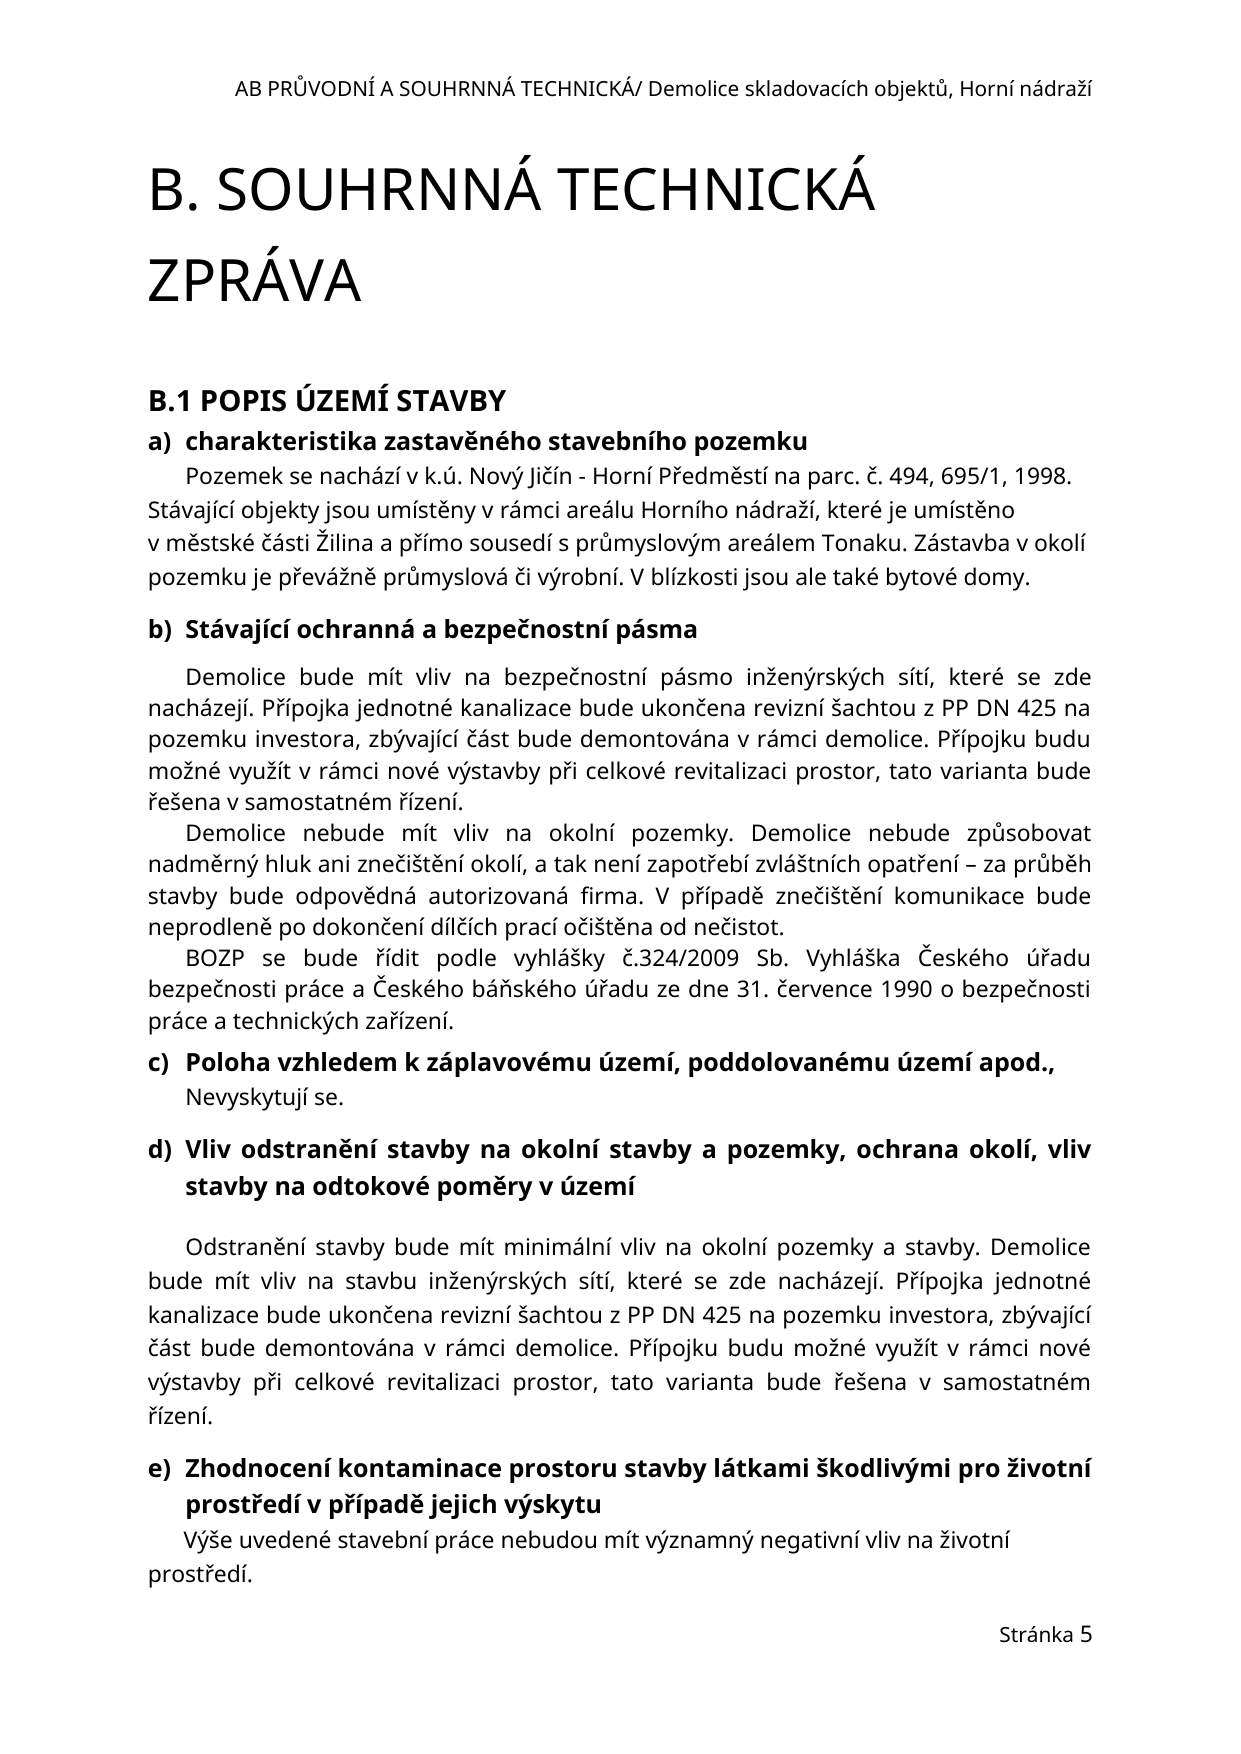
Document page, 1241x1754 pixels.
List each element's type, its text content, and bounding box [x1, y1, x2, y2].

text Pozemek se nachází v k.ú. Nový Jičín - Horní Předměstí na parc. č. 494, 695/1, 1998. Stávající objekty jsou umístěny v rámci areálu Horního nádraží, které je umístěno v městské části Žilina a přímo sousedí s průmyslovým areálem Tonaku. Zástavba v okolí pozemku je převážně průmyslová či výrobní. V blízkosti jsou ale také bytové domy. [148, 460, 1093, 592]
text Odstranění stavby bude mít minimální vliv na okolní pozemky a stavby. Demolice bude mít vliv na stavbu inženýrských sítí, které se zde nacházejí. Přípojka jednotné kanalizace bude ukončena revizní šachtou z PP DN 425 na pozemku investora, zbývající část bude demontována v rámci demolice. Přípojku budu možné využít v rámci nové výstavby při celkové revitalizaci prostor, tato varianta bude řešena v samostatném řízení. [148, 1231, 1093, 1431]
list Poloha vzhledem k záplavovému území, poddolovanému území apod., [148, 1044, 1093, 1078]
list Vliv odstranění stavby na okolní stavby a pozemky, ochrana okolí, vliv stavby na odtokové poměry v území [148, 1131, 1093, 1202]
list Zhodnocení kontaminace prostoru stavby látkami škodlivými pro životní prostředí v případě jejich výskytu [148, 1450, 1093, 1521]
text Demolice bude mít vliv na bezpečnostní pásmo inženýrských sítí, které se zde nacházejí. Přípojka jednotné kanalizace bude ukončena revizní šachtou z PP DN 425 na pozemku investora, zbývající část bude demontována v rámci demolice. Přípojku budu možné využít v rámci nové výstavby při celkové revitalizaci prostor, tato varianta bude řešena v samostatném řízení. [148, 661, 1093, 817]
text BOZP se bude řídit podle vyhlášky č.324/2009 Sb. Vyhláška Českého úřadu bezpečnosti práce a Českého báňského úřadu ze dne 31. července 1990 o bezpečnosti práce a technických zařízení. [148, 942, 1093, 1036]
list charakteristika zastavěného stavebního pozemku [148, 423, 1093, 457]
text Nevyskytují se. [148, 1081, 1093, 1112]
subtitle B. SOUHRNNÁ TECHNICKÁ ZPRÁVA [148, 148, 1093, 318]
text Demolice nebude mít vliv na okolní pozemky. Demolice nebude způsobovat nadměrný hluk ani znečištění okolí, a tak není zapotřebí zvláštních opatření – za průběh stavby bude odpovědná autorizovaná firma. V případě znečištění komunikace bude neprodleně po dokončení dílčích prací očištěna od nečistot. [148, 817, 1093, 942]
subtitle B.1 POPIS ÚZEMÍ STAVBY [148, 380, 1093, 420]
text Výše uvedené stavební práce nebudou mít významný negativní vliv na životní prostředí. [148, 1524, 1093, 1589]
list Stávající ochranná a bezpečnostní pásma [148, 612, 1093, 646]
